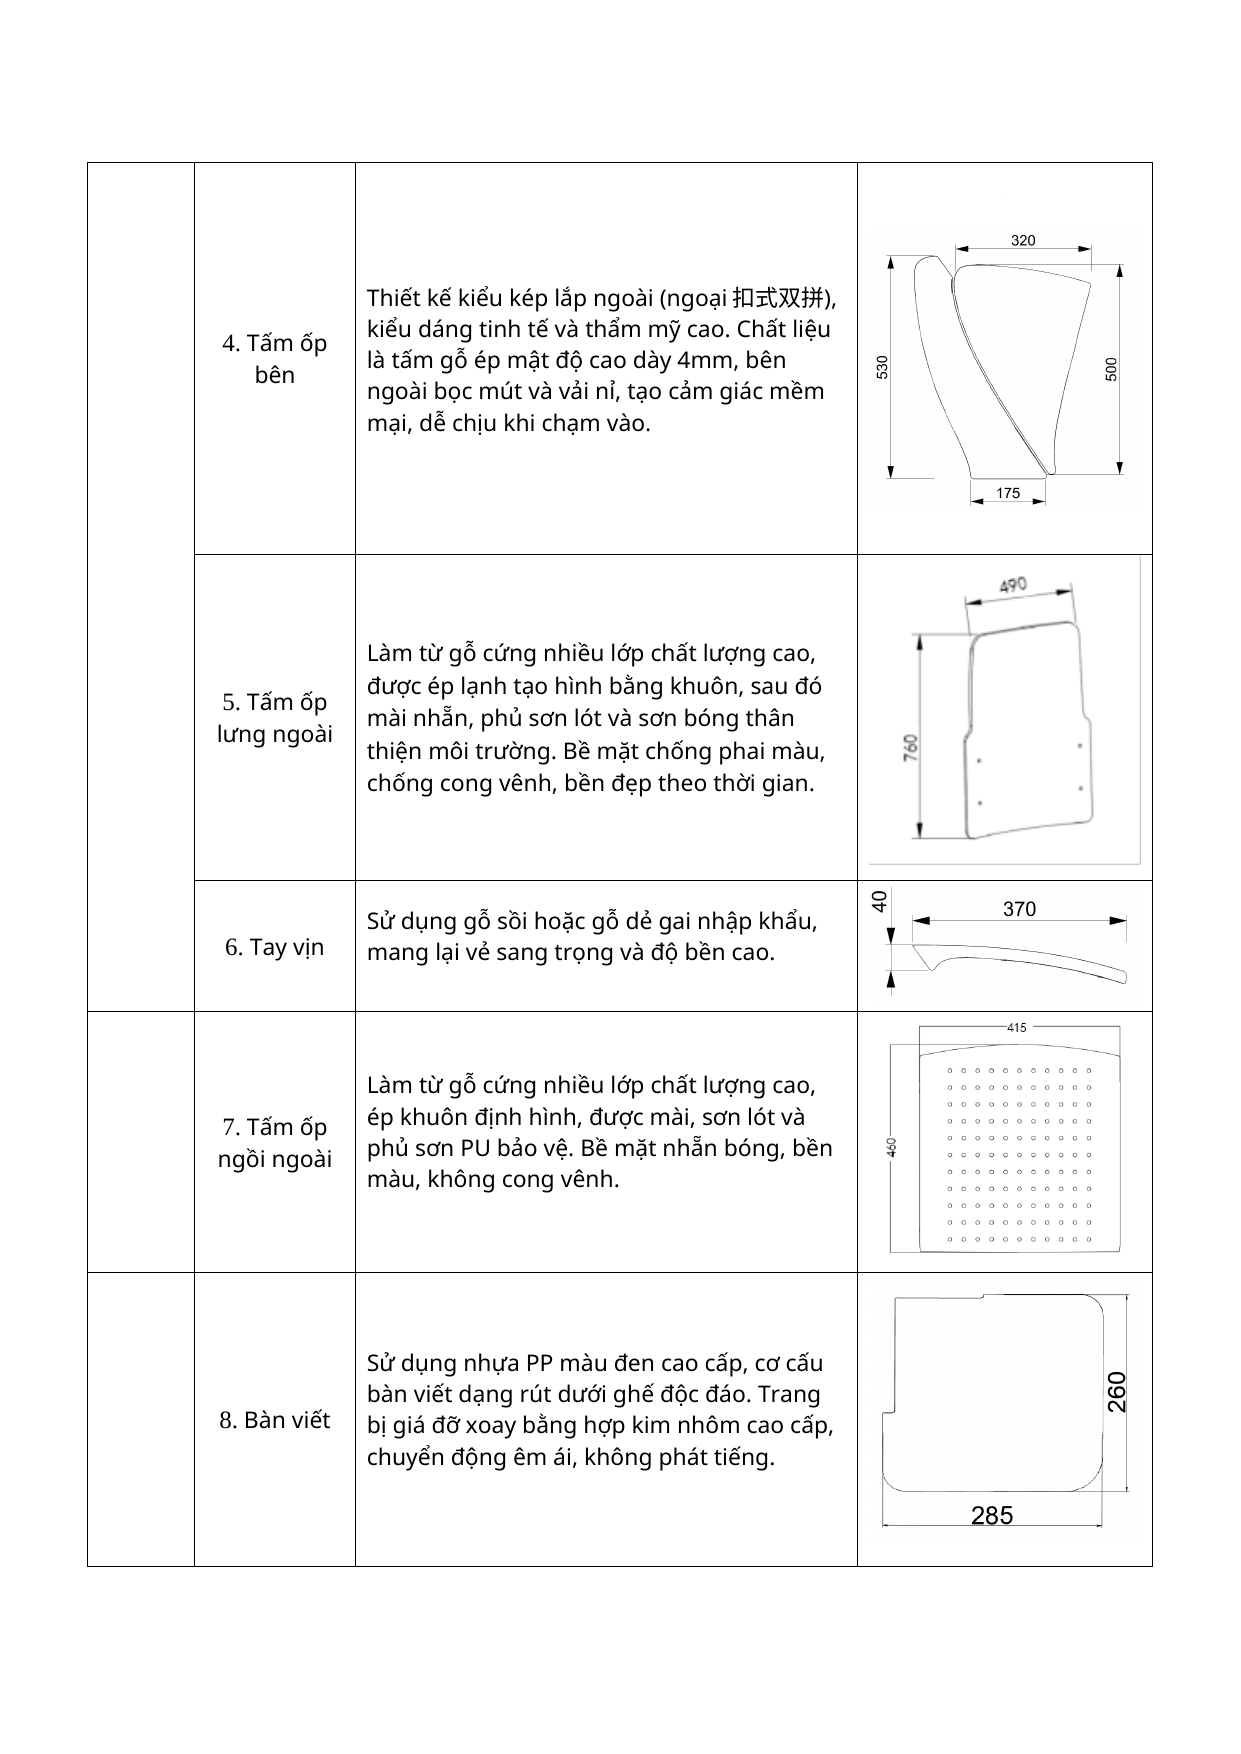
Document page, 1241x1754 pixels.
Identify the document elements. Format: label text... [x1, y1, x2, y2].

table_cell [858, 163, 1152, 554]
picture [868, 555, 1142, 866]
table_cell 7. Tấm ốp ngồi ngoài [195, 1012, 355, 1272]
table_cell Thiết kế kiểu kép lắp ngoài (ngoại扣式双拼), kiểu dáng tinh tế và thẩm mỹ cao. Chất liệu là tấm gỗ ép mật độ cao dày 4mm, bên ngoài bọc mút và vải nỉ, tạo cảm giác mềm mại, dễ chịu khi chạm vào. [356, 163, 857, 554]
picture [868, 881, 1141, 1005]
table_cell 4. Tấm ốp bên [195, 163, 355, 554]
table_cell 8. Bàn viết [195, 1273, 355, 1566]
table_cell [858, 1273, 1152, 1566]
picture [868, 228, 1142, 513]
table_cell 6. Tay vịn [195, 881, 355, 1011]
table_cell Sử dụng nhựa PP màu đen cao cấp, cơ cấu bàn viết dạng rút dưới ghế độc đáo. Trang bị giá đỡ xoay bằng hợp kim nhôm cao cấp, chuyển động êm ái, không phát tiếng. [356, 1273, 857, 1566]
table_cell Làm từ gỗ cứng nhiều lớp chất lượng cao, ép khuôn định hình, được mài, sơn lót và phủ sơn PU bảo vệ. Bề mặt nhẵn bóng, bền màu, không cong vênh. [356, 1012, 857, 1272]
table_cell [1142, 1012, 1152, 1272]
table_cell Làm từ gỗ cứng nhiều lớp chất lượng cao, được ép lạnh tạo hình bằng khuôn, sau đó mài nhẵn, phủ sơn lót và sơn bóng thân thiện môi trường. Bề mặt chống phai màu, chống cong vênh, bền đẹp theo thời gian. [356, 555, 857, 880]
table_cell [858, 555, 1152, 880]
picture [868, 1273, 1142, 1545]
table_cell Sử dụng gỗ sồi hoặc gỗ dẻ gai nhập khẩu, mang lại vẻ sang trọng và độ bền cao. [356, 881, 857, 1011]
table_cell [88, 1273, 194, 1566]
table_cell [858, 881, 1152, 1011]
table_cell [88, 1012, 194, 1272]
table_cell 5. Tấm ốp lưng ngoài [195, 555, 355, 880]
table_cell [858, 1012, 868, 1272]
picture [868, 1012, 1142, 1272]
